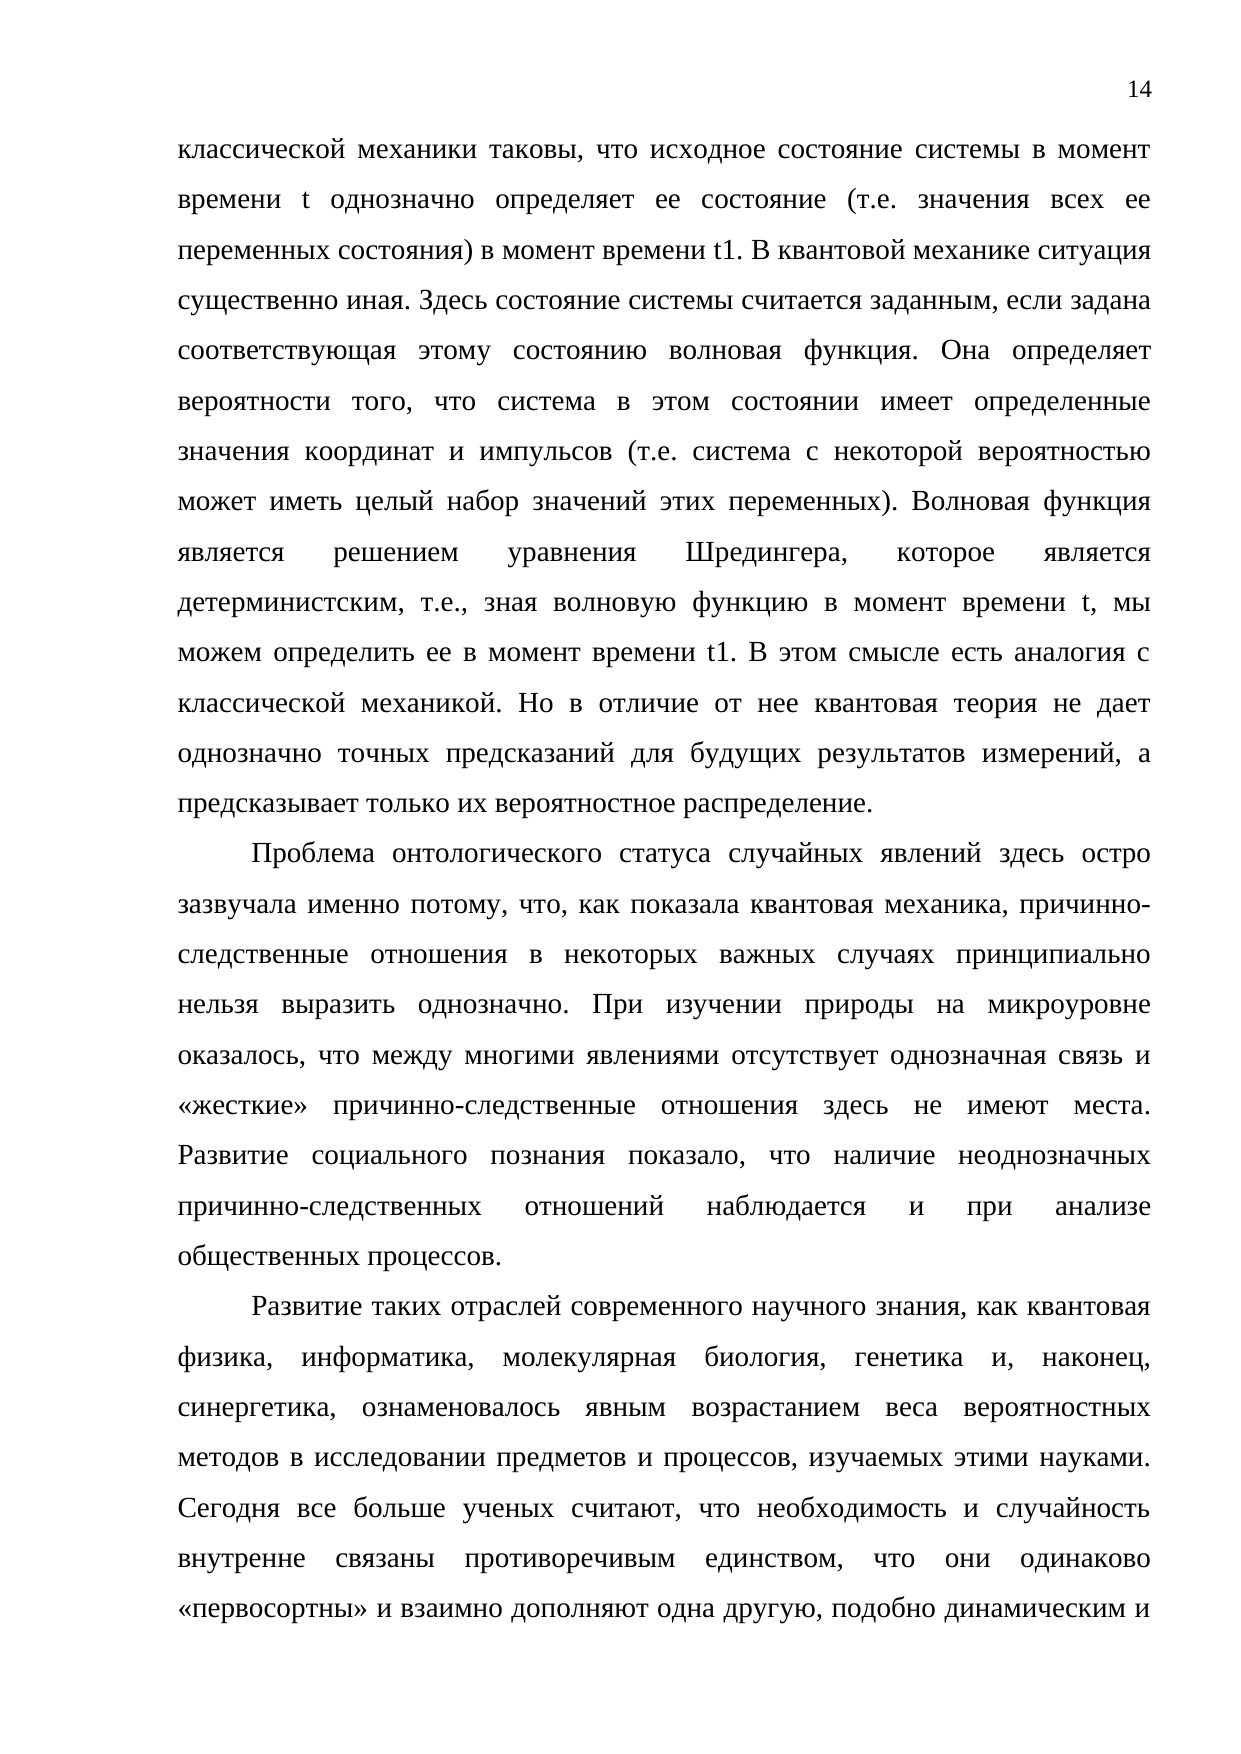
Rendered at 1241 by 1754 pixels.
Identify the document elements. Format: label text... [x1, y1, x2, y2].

text Проблема онтологического статуса случайных явлений здесь остро зазвучала именно потому, что, как показала квантовая механика, причинно-следственные отношения в некоторых важных случаях принципиально нельзя выразить однозначно. При изучении природы на микроуровне оказалось, что между многими явлениями отсутствует однозначная связь и «жесткие» причинно-следственные отношения здесь не имеют места. Развитие социального познания показало, что наличие неоднозначных причинно-следственных отношений наблюдается и при анализе общественных процессов. [177, 836, 1152, 1272]
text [177, 1288, 1152, 1624]
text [177, 131, 1152, 819]
